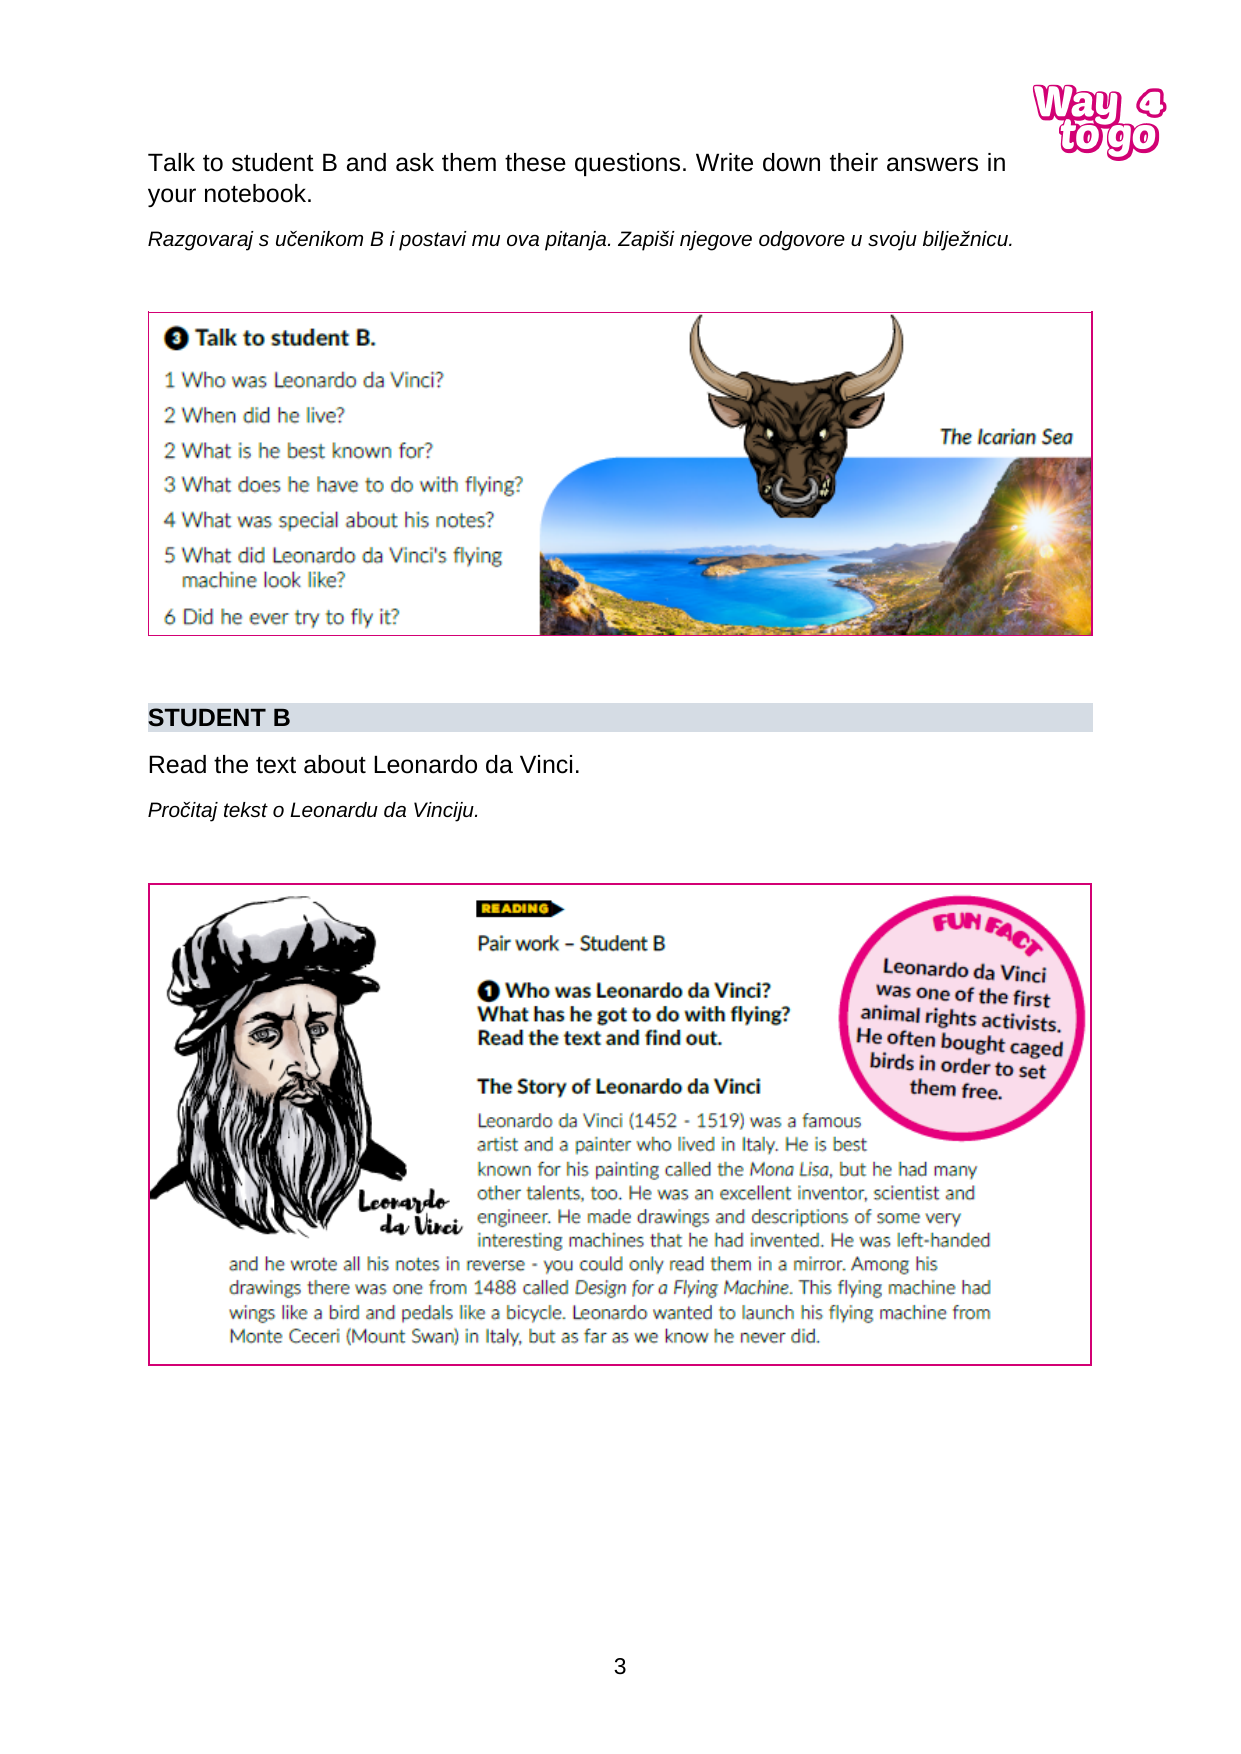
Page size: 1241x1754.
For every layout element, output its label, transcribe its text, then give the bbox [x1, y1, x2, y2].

picture [149, 313, 1091, 635]
text Talk to student B and ask them these questions. Write down their answers in your notebook. [148, 148, 1093, 207]
text STUDENT B [148, 703, 1093, 732]
text Razgovaraj s učenikom B i postavi mu ova pitanja. Zapiši njegove odgovore u svoju bilježnicu. [148, 226, 1093, 250]
text Pročitaj tekst o Leonardu da Vinciju. [148, 798, 1093, 822]
picture [1026, 76, 1174, 166]
picture [150, 885, 1090, 1364]
text Read the text about Leonardo da Vinci. [148, 751, 1093, 779]
